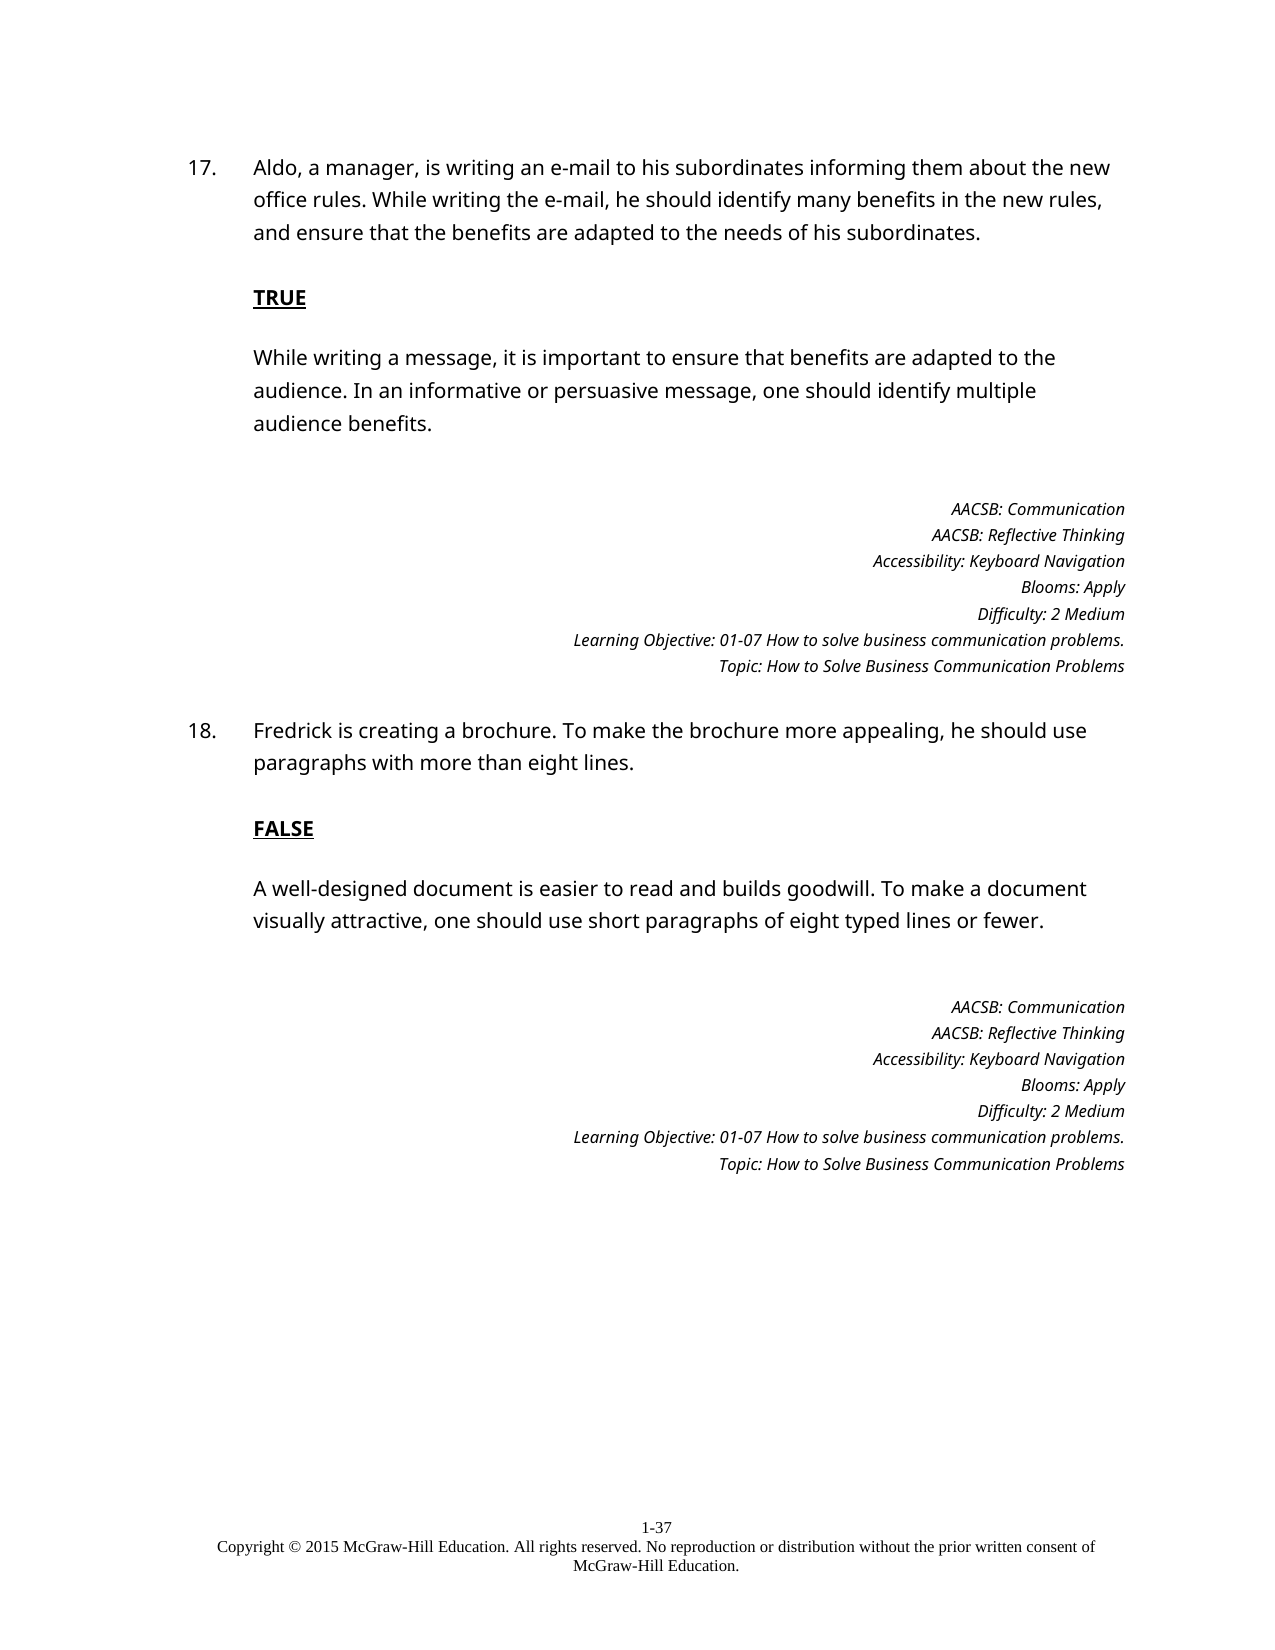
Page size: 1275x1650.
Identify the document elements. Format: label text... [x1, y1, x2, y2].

table_header 18. [188, 716, 253, 967]
table_header 17. [188, 153, 253, 469]
table_header Aldo, a manager, is writing an e-mail to his subordinates informing them about the new office rules. While writing the e-mail, he should identify many benefits in the new rules, and ensure that the benefits are adapted to the needs of his subordinates. TRUE While writing a message, it is important to ensure that benefits are adapted to the audience. In an informative or persuasive message, one should identify multiple audience benefits. [253, 153, 1125, 469]
table_header Fredrick is creating a brochure. To make the brochure more appealing, he should use paragraphs with more than eight lines. FALSE A well-designed document is easier to read and builds goodwill. To make a document visually attractive, one should use short paragraphs of eight typed lines or fewer. [253, 716, 1125, 967]
